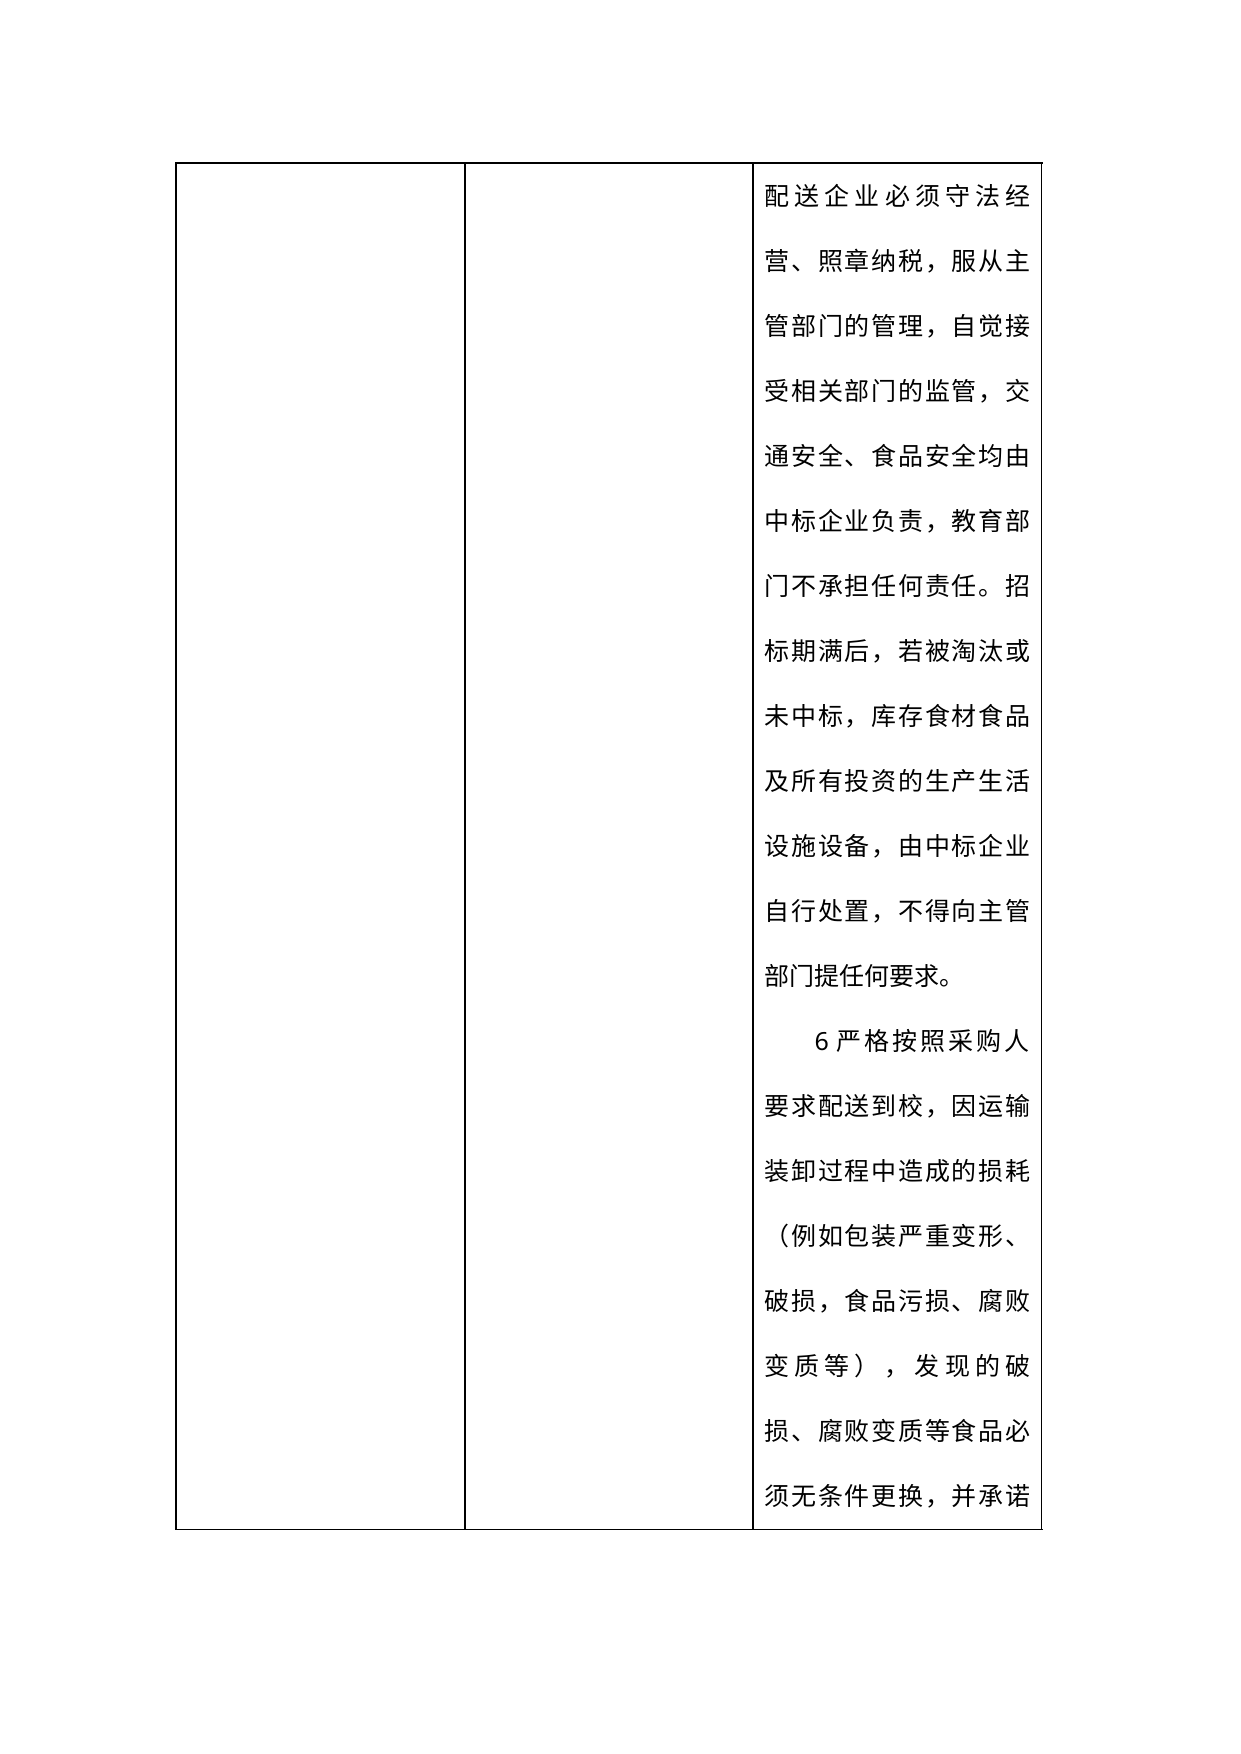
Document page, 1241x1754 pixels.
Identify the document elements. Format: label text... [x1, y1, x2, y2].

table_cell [754, 164, 1041, 1528]
table_cell [466, 164, 752, 1528]
table_cell 1 [177, 164, 464, 1528]
